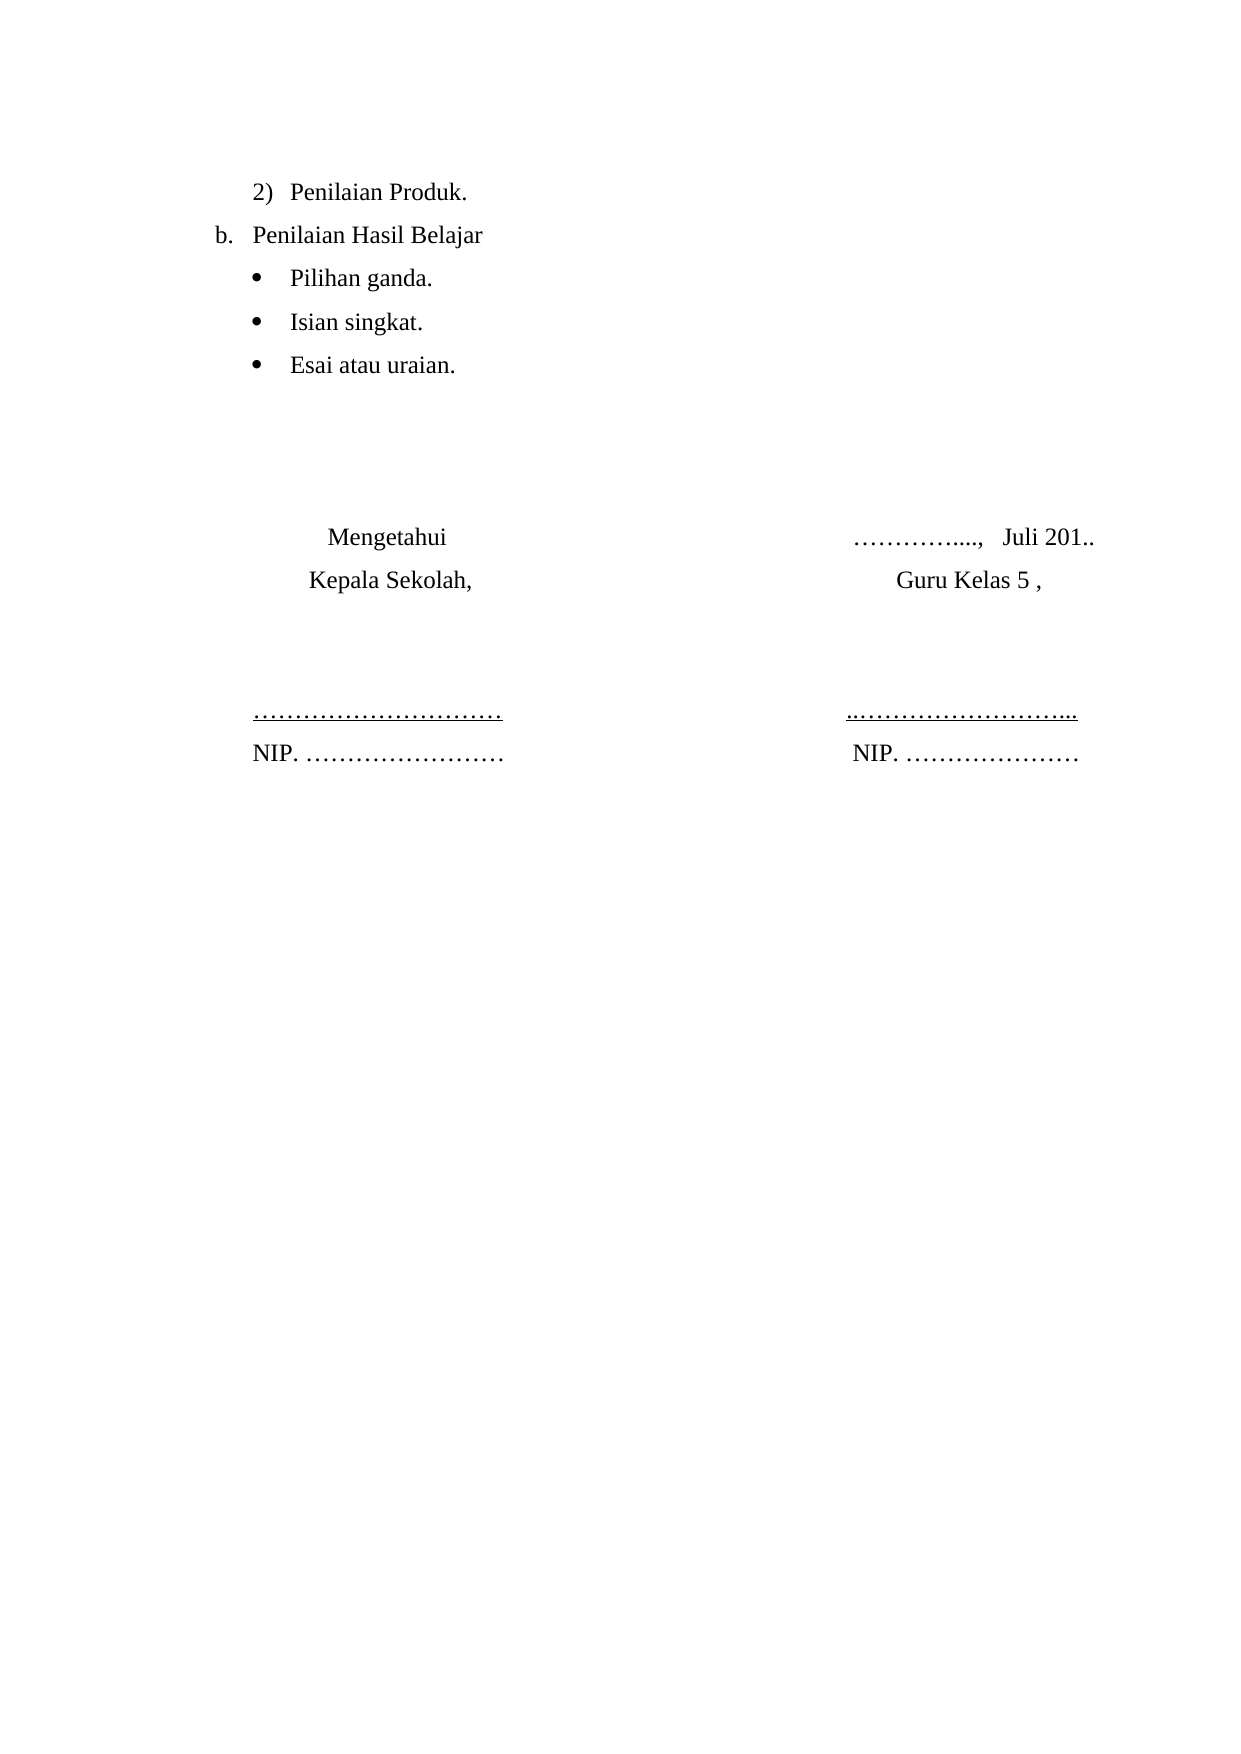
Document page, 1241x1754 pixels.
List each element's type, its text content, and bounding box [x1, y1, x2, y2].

list Isian singkat. [252, 307, 1063, 335]
list Penilaian Hasil Belajar [215, 220, 1063, 249]
text NIP. …………………… NIP. ………………… [177, 738, 1171, 767]
list Esai atau uraian. [252, 350, 1063, 378]
list Penilaian Produk. [252, 177, 1063, 206]
text Mengetahui …………...., Juli 201.. [177, 522, 1171, 551]
list Pilihan ganda. [252, 263, 1063, 292]
text Kepala Sekolah, Guru Kelas 5 , [177, 565, 1063, 594]
text ………………………… ..……………………... [177, 695, 1171, 723]
